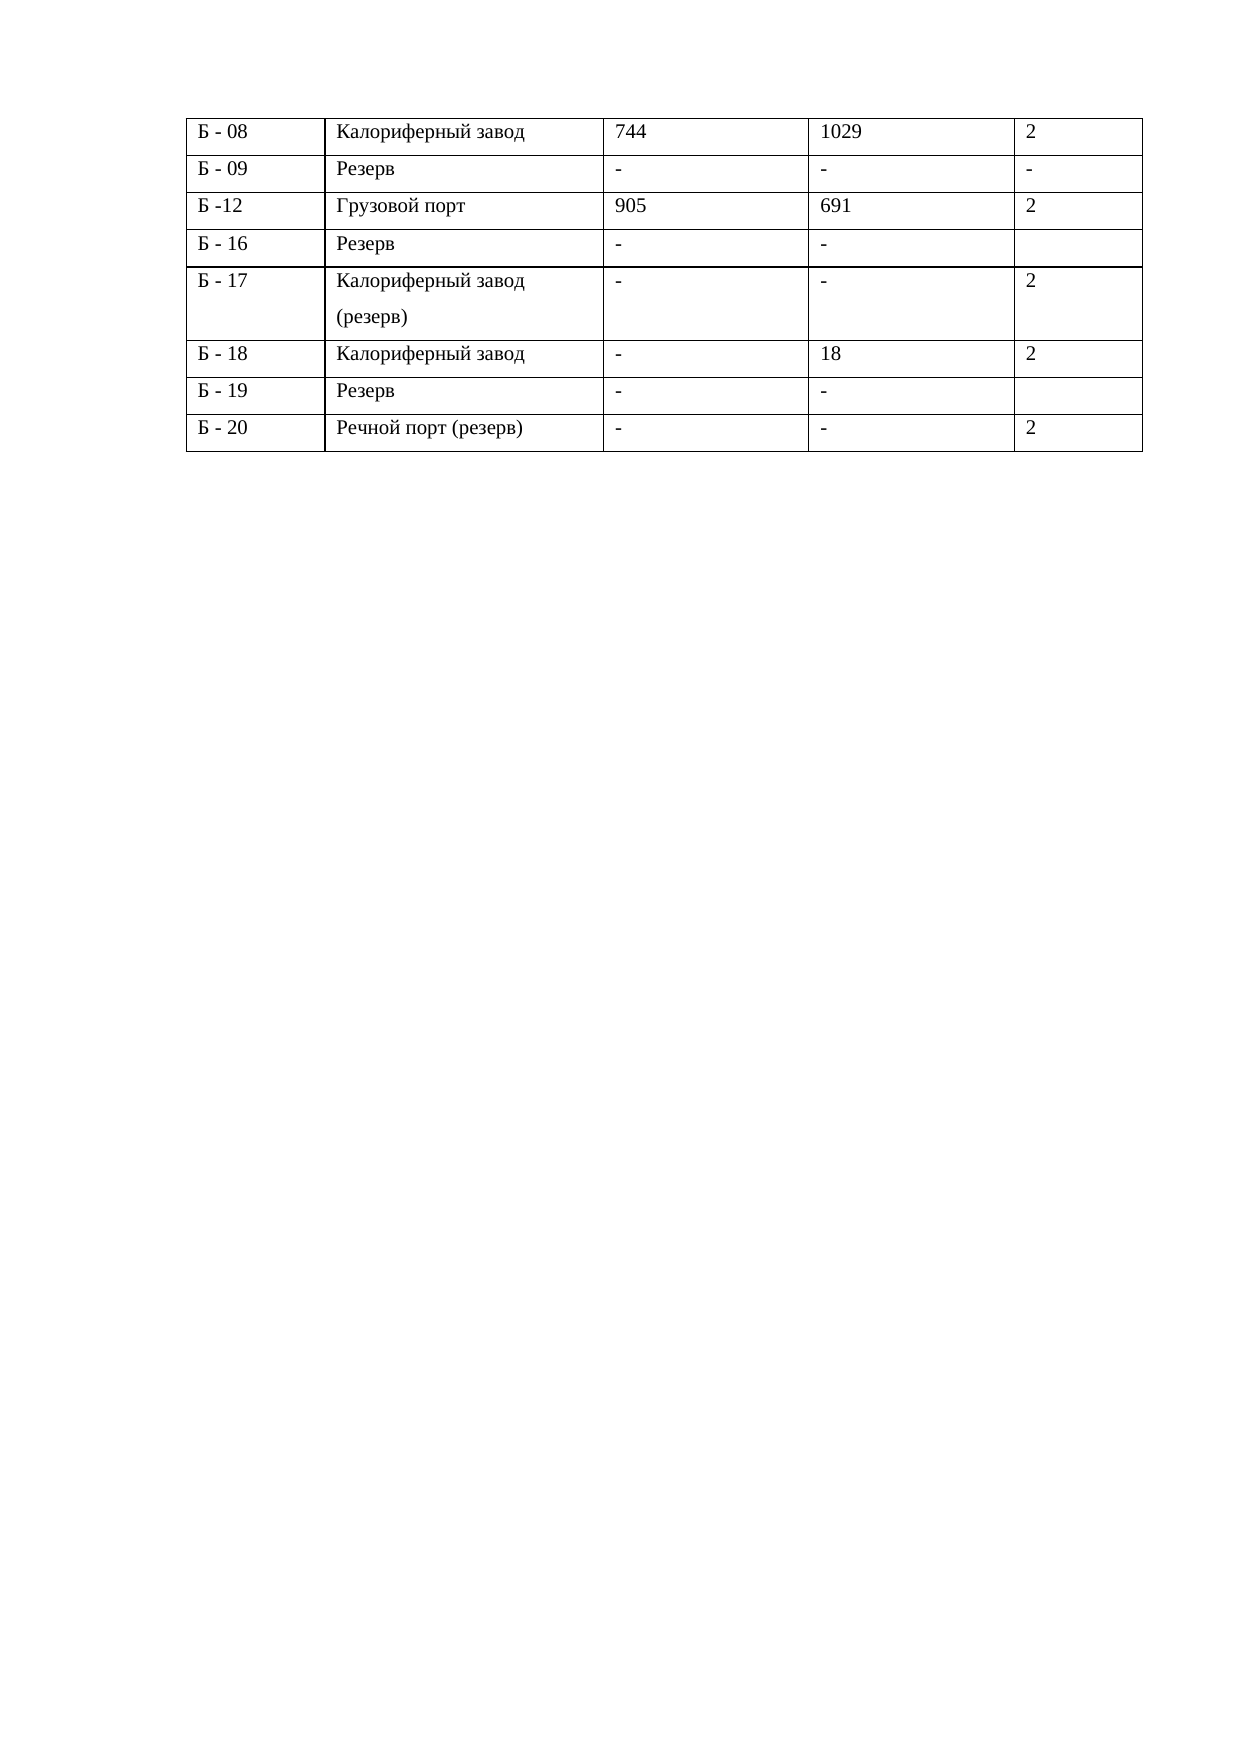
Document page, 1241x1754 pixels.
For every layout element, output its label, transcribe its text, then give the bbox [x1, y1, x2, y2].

table_cell 18 [809, 341, 1014, 377]
table_cell 2 [1015, 119, 1142, 155]
table_cell - [809, 156, 1014, 192]
table_cell Б - 20 [187, 415, 324, 451]
table_cell Б -12 [187, 193, 324, 229]
table_cell Б - 08 [187, 119, 324, 155]
table_cell - [809, 415, 1014, 451]
table_cell - [604, 230, 808, 266]
table_cell 2 [1015, 341, 1142, 377]
table_cell [1015, 230, 1142, 266]
table_cell 1029 [809, 119, 1014, 155]
table_cell Б - 19 [187, 378, 324, 414]
table_cell Речной порт (резерв) [326, 415, 603, 451]
table_cell - [604, 268, 808, 339]
table_cell Резерв [326, 230, 603, 266]
table_cell - [604, 156, 808, 192]
table_cell Б - 16 [187, 230, 324, 266]
table_cell - [809, 230, 1014, 266]
table_cell 2 [1015, 415, 1142, 451]
table_cell - [604, 378, 808, 414]
table_cell 905 [604, 193, 808, 229]
table_cell Грузовой порт [326, 193, 603, 229]
table_cell - [1015, 156, 1142, 192]
table_cell 744 [604, 119, 808, 155]
table_cell - [809, 268, 1014, 339]
table_cell - [604, 341, 808, 377]
table_cell - [604, 415, 808, 451]
table_cell Калориферный завод [326, 119, 603, 155]
table_cell Калориферный завод [326, 341, 603, 377]
table_cell - [809, 378, 1014, 414]
table_cell Б - 18 [187, 341, 324, 377]
table_cell Б - 17 [187, 268, 324, 339]
table_cell [1015, 378, 1142, 414]
table_cell Резерв [326, 156, 603, 192]
table_cell Резерв [326, 378, 603, 414]
table_cell 2 [1015, 268, 1142, 339]
table_cell 2 [1015, 193, 1142, 229]
table_cell 691 [809, 193, 1014, 229]
table_cell Б - 09 [187, 156, 324, 192]
table_cell Калориферный завод (резерв) [326, 268, 603, 339]
